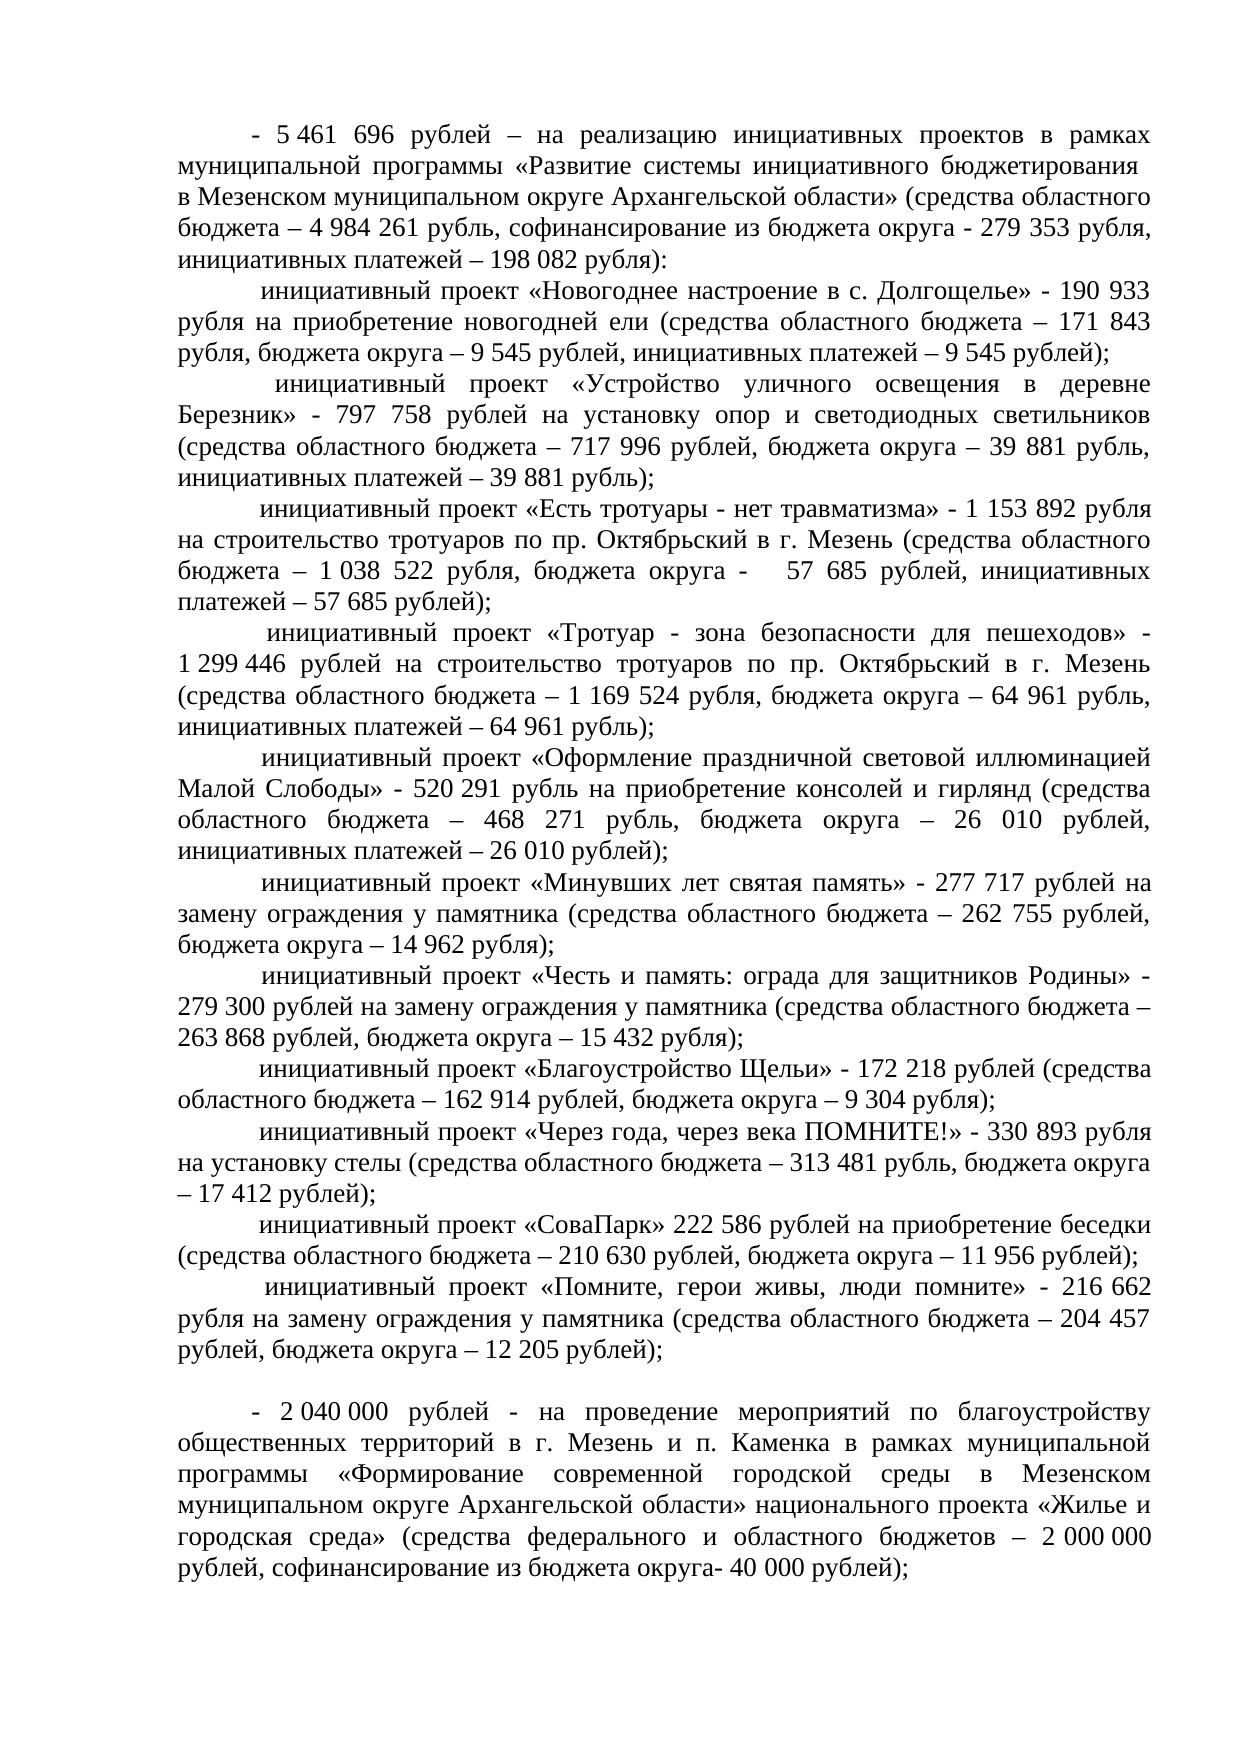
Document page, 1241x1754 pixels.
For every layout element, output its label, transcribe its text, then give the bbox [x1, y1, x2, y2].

text инициативный проект «Помните, герои живы, люди помните» - 216 662 рубля на замену ограждения у памятника (средства областного бюджета – 204 457 рублей, бюджета округа – 12 205 рублей); [177, 1271, 1152, 1364]
text инициативный проект «Новогоднее настроение в с. Долгощелье» - 190 933 рубля на приобретение новогодней ели (средства областного бюджета – 171 843 рубля, бюджета округа – 9 545 рублей, инициативных платежей – 9 545 рублей); [177, 274, 1152, 367]
text инициативный проект «Оформление праздничной световой иллюминацией Малой Слободы» - 520 291 рубль на приобретение консолей и гирлянд (средства областного бюджета – 468 271 рубль, бюджета округа – 26 010 рублей, инициативных платежей – 26 010 рублей); [177, 741, 1152, 866]
text инициативный проект «Через года, через века ПОМНИТЕ!» - 330 893 рубля на установку стелы (средства областного бюджета – 313 481 рубль, бюджета округа – 17 412 рублей); [177, 1115, 1152, 1208]
text - 2 040 000 рублей - на проведение мероприятий по благоустройству общественных территорий в г. Мезень и п. Каменка в рамках муниципальной программы «Формирование современной городской среды в Мезенском муниципальном округе Архангельской области» национального проекта «Жилье и городская среда» (средства федерального и областного бюджетов – 2 000 000 рублей, софинансирование из бюджета округа- 40 000 рублей); [177, 1395, 1152, 1582]
text инициативный проект «Устройство уличного освещения в деревне Березник» - 797 758 рублей на установку опор и светодиодных светильников (средства областного бюджета – 717 996 рублей, бюджета округа – 39 881 рубль, инициативных платежей – 39 881 рубль); [177, 367, 1152, 492]
text инициативный проект «Честь и память: ограда для защитников Родины» -279 300 рублей на замену ограждения у памятника (средства областного бюджета – 263 868 рублей, бюджета округа – 15 432 рубля); [177, 959, 1152, 1052]
text инициативный проект «Минувших лет святая память» - 277 717 рублей на замену ограждения у памятника (средства областного бюджета – 262 755 рублей, бюджета округа – 14 962 рубля); [177, 866, 1152, 959]
text инициативный проект «Благоустройство Щельи» - 172 218 рублей (средства областного бюджета – 162 914 рублей, бюджета округа – 9 304 рубля); [177, 1052, 1152, 1115]
text инициативный проект «Есть тротуары - нет травматизма» - 1 153 892 рубля на строительство тротуаров по пр. Октябрьский в г. Мезень (средства областного бюджета – 1 038 522 рубля, бюджета округа - 57 685 рублей, инициативных платежей – 57 685 рублей); [177, 492, 1152, 616]
text инициативный проект «Тротуар - зона безопасности для пешеходов» - 1 299 446 рублей на строительство тротуаров по пр. Октябрьский в г. Мезень (средства областного бюджета – 1 169 524 рубля, бюджета округа – 64 961 рубль, инициативных платежей – 64 961 рубль); [177, 616, 1152, 741]
text инициативный проект «СоваПарк» 222 586 рублей на приобретение беседки (средства областного бюджета – 210 630 рублей, бюджета округа – 11 956 рублей); [177, 1208, 1152, 1271]
text - 5 461 696 рублей – на реализацию инициативных проектов в рамках муниципальной программы «Развитие системы инициативного бюджетирования в Мезенском муниципальном округе Архангельской области» (средства областного бюджета – 4 984 261 рубль, софинансирование из бюджета округа - 279 353 рубля, инициативных платежей – 198 082 рубля): [177, 118, 1152, 274]
